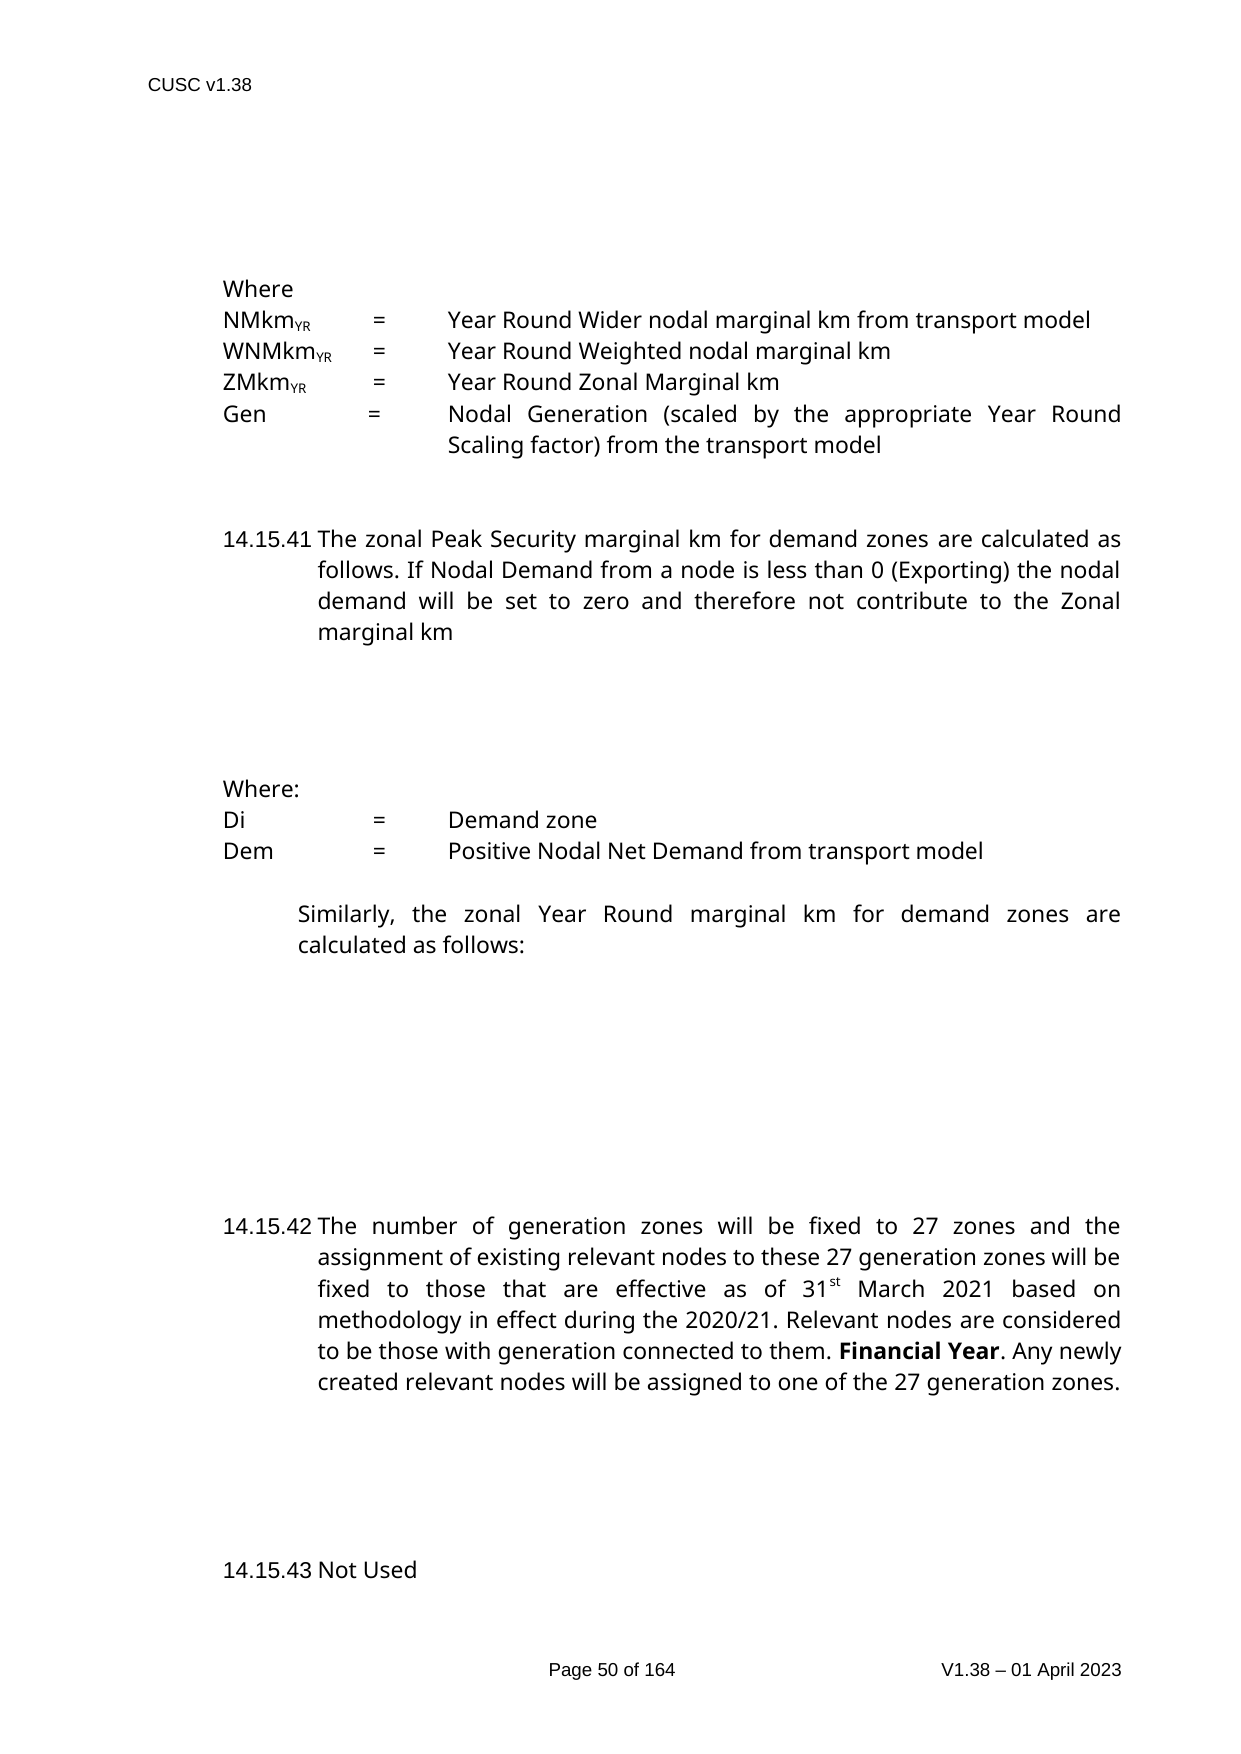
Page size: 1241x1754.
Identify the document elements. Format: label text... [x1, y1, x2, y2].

text WNMkmYR = Year Round Weighted nodal marginal km [148, 335, 1121, 366]
text ZMkmYR = Year Round Zonal Marginal km [148, 366, 1121, 397]
text NMkmYR = Year Round Wider nodal marginal km from transport model [223, 304, 1121, 335]
text Similarly, the zonal Year Round marginal km for demand zones are calculated as follows: [298, 897, 1121, 960]
list The zonal Peak Security marginal km for demand zones are calculated as follows. If Nodal Demand from a node is less than 0 (Exporting) the nodal demand will be set to zero and therefore not contribute to the Zonal marginal km [223, 522, 1121, 647]
list The number of generation zones will be fixed to 27 zones and the assignment of existing relevant nodes to these 27 generation zones will be fixed to those that are effective as of 31st March 2021 based on methodology in effect during the 2020/21. Relevant nodes are considered to be those with generation connected to them. Financial Year. Any newly created relevant nodes will be assigned to one of the 27 generation zones. [223, 1210, 1121, 1429]
text Di = Demand zone [148, 804, 1121, 835]
list Not Used [223, 1554, 1121, 1585]
text Dem = Positive Nodal Net Demand from transport model [148, 835, 1121, 866]
text Gen = Nodal Generation (scaled by the appropriate Year Round Scaling factor) from the transport model [223, 397, 1121, 460]
text Where: [148, 772, 1121, 804]
text Where [148, 272, 1121, 304]
